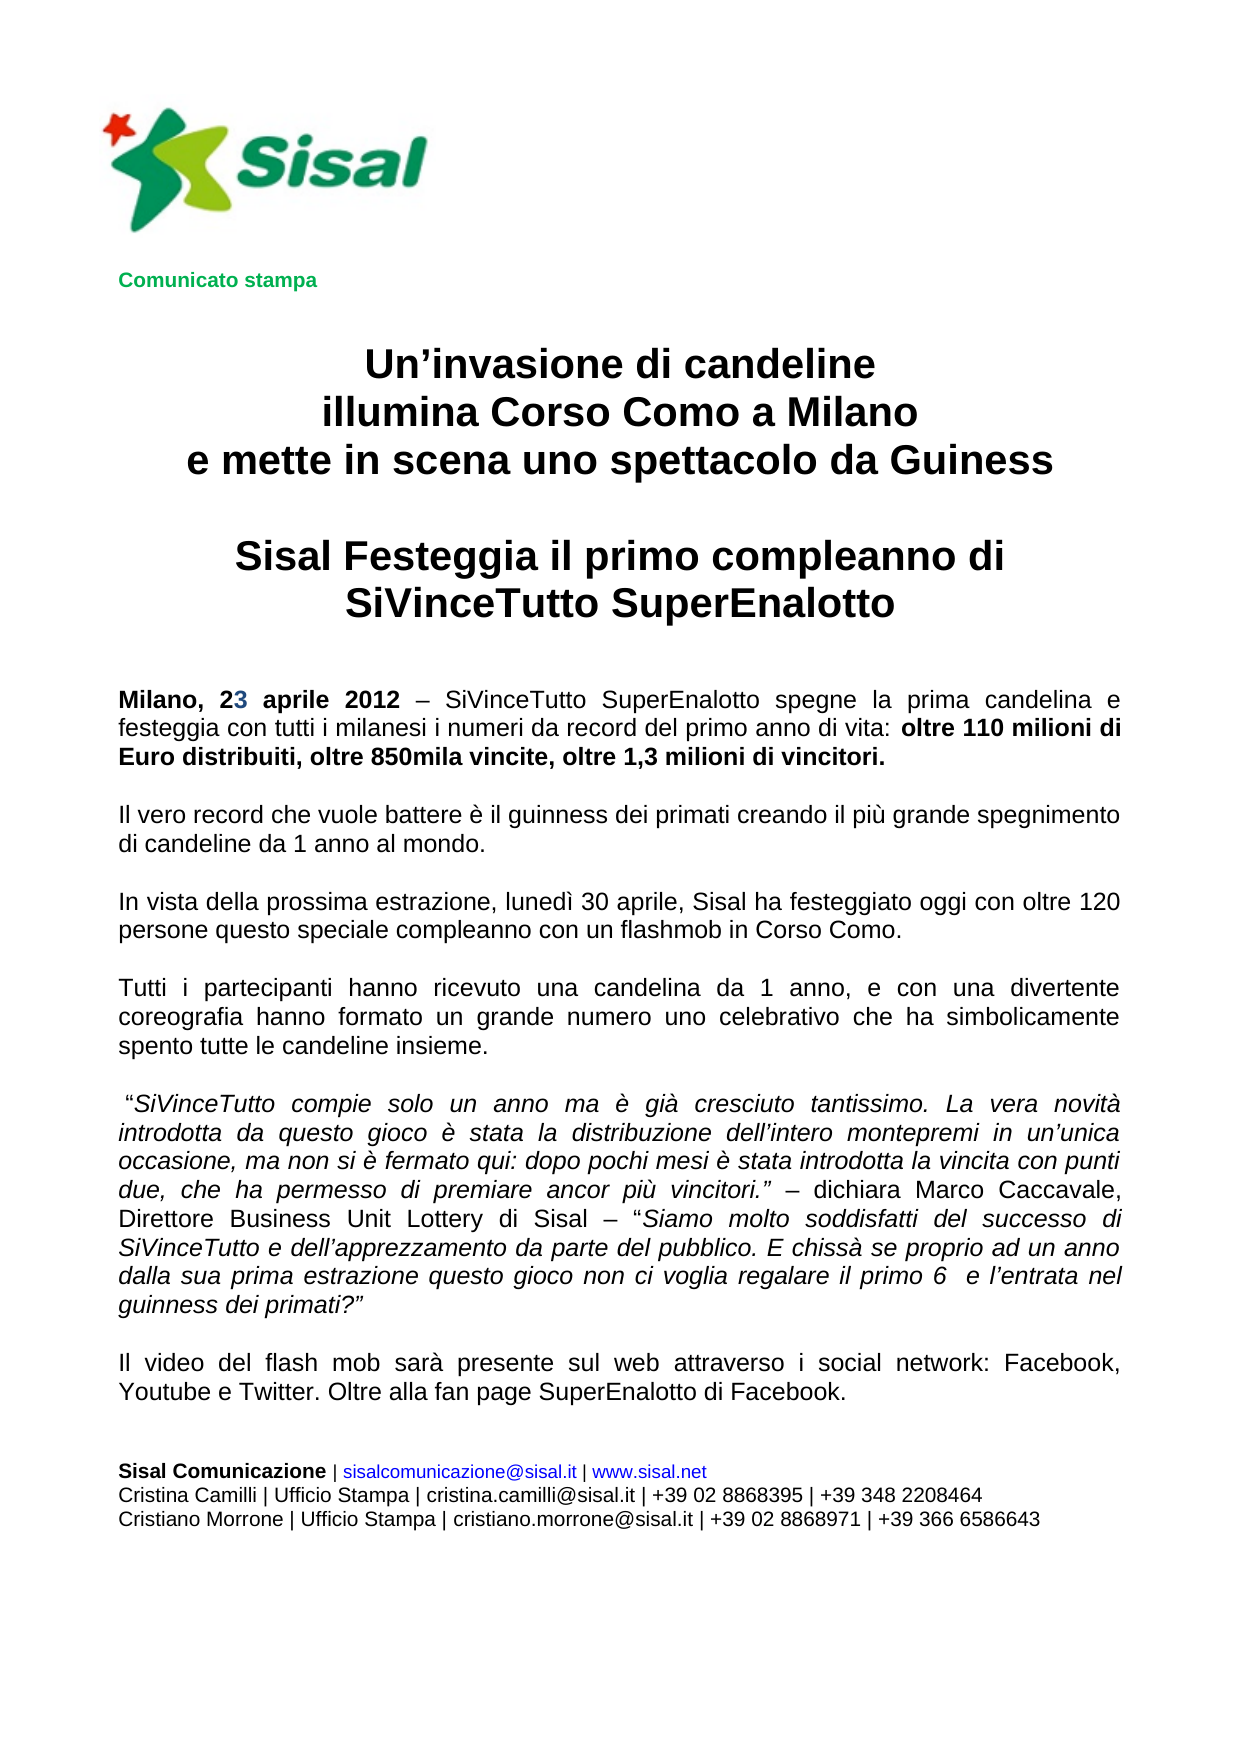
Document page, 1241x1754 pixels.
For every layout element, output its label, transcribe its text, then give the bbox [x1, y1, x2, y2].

text Cristiano Morrone | Ufficio Stampa | cristiano.morrone@sisal.it | +39 02 8868971 | +39 366 6586643 [118, 1507, 1122, 1531]
text Sisal Festeggia il primo compleanno di SiVinceTutto SuperEnalotto [118, 531, 1122, 627]
text e mette in scena uno spettacolo da Guiness [118, 435, 1122, 483]
text illumina Corso Como a Milano [118, 387, 1122, 435]
text In vista della prossima estrazione, lunedì 30 aprile, Sisal ha festeggiato oggi con oltre 120 persone questo speciale compleanno con un flashmob in Corso Como. [118, 887, 1122, 944]
text Comunicato stampa [118, 267, 1122, 291]
text Un’invasione di candeline [118, 339, 1122, 387]
picture [99, 94, 437, 241]
text Sisal Comunicazione | sisalcomunicazione@sisal.it | www.sisal.net [118, 1459, 1122, 1483]
text Cristina Camilli | Ufficio Stampa | cristina.camilli@sisal.it | +39 02 8868395 | +39 348 2208464 [118, 1483, 1122, 1507]
text Milano, 23 aprile 2012 – SiVinceTutto SuperEnalotto spegne la prima candelina e festeggia con tutti i milanesi i numeri da record del primo anno di vita: oltre 110 milioni di Euro distribuiti, oltre 850mila vincite, oltre 1,3 milioni di vincitori. [118, 685, 1122, 771]
text “SiVinceTutto compie solo un anno ma è già cresciuto tantissimo. La vera novità introdotta da questo gioco è stata la distribuzione dell’intero montepremi in un’unica occasione, ma non si è fermato qui: dopo pochi mesi è stata introdotta la vincita con punti due, che ha permesso di premiare ancor più vincitori.” – dichiara Marco Caccavale, Direttore Business Unit Lottery di Sisal – “Siamo molto soddisfatti del successo di SiVinceTutto e dell’apprezzamento da parte del pubblico. E chissà se proprio ad un anno dalla sua prima estrazione questo gioco non ci voglia regalare il primo 6 e l’entrata nel guinness dei primati?” [118, 1089, 1122, 1319]
text Tutti i partecipanti hanno ricevuto una candelina da 1 anno, e con una divertente coreografia hanno formato un grande numero uno celebrativo che ha simbolicamente spento tutte le candeline insieme. [118, 973, 1122, 1060]
text Il vero record che vuole battere è il guinness dei primati creando il più grande spegnimento di candeline da 1 anno al mondo. [118, 800, 1122, 858]
text Il video del flash mob sarà presente sul web attraverso i social network: Facebook, Youtube e Twitter. Oltre alla fan page SuperEnalotto di Facebook. [118, 1348, 1122, 1406]
